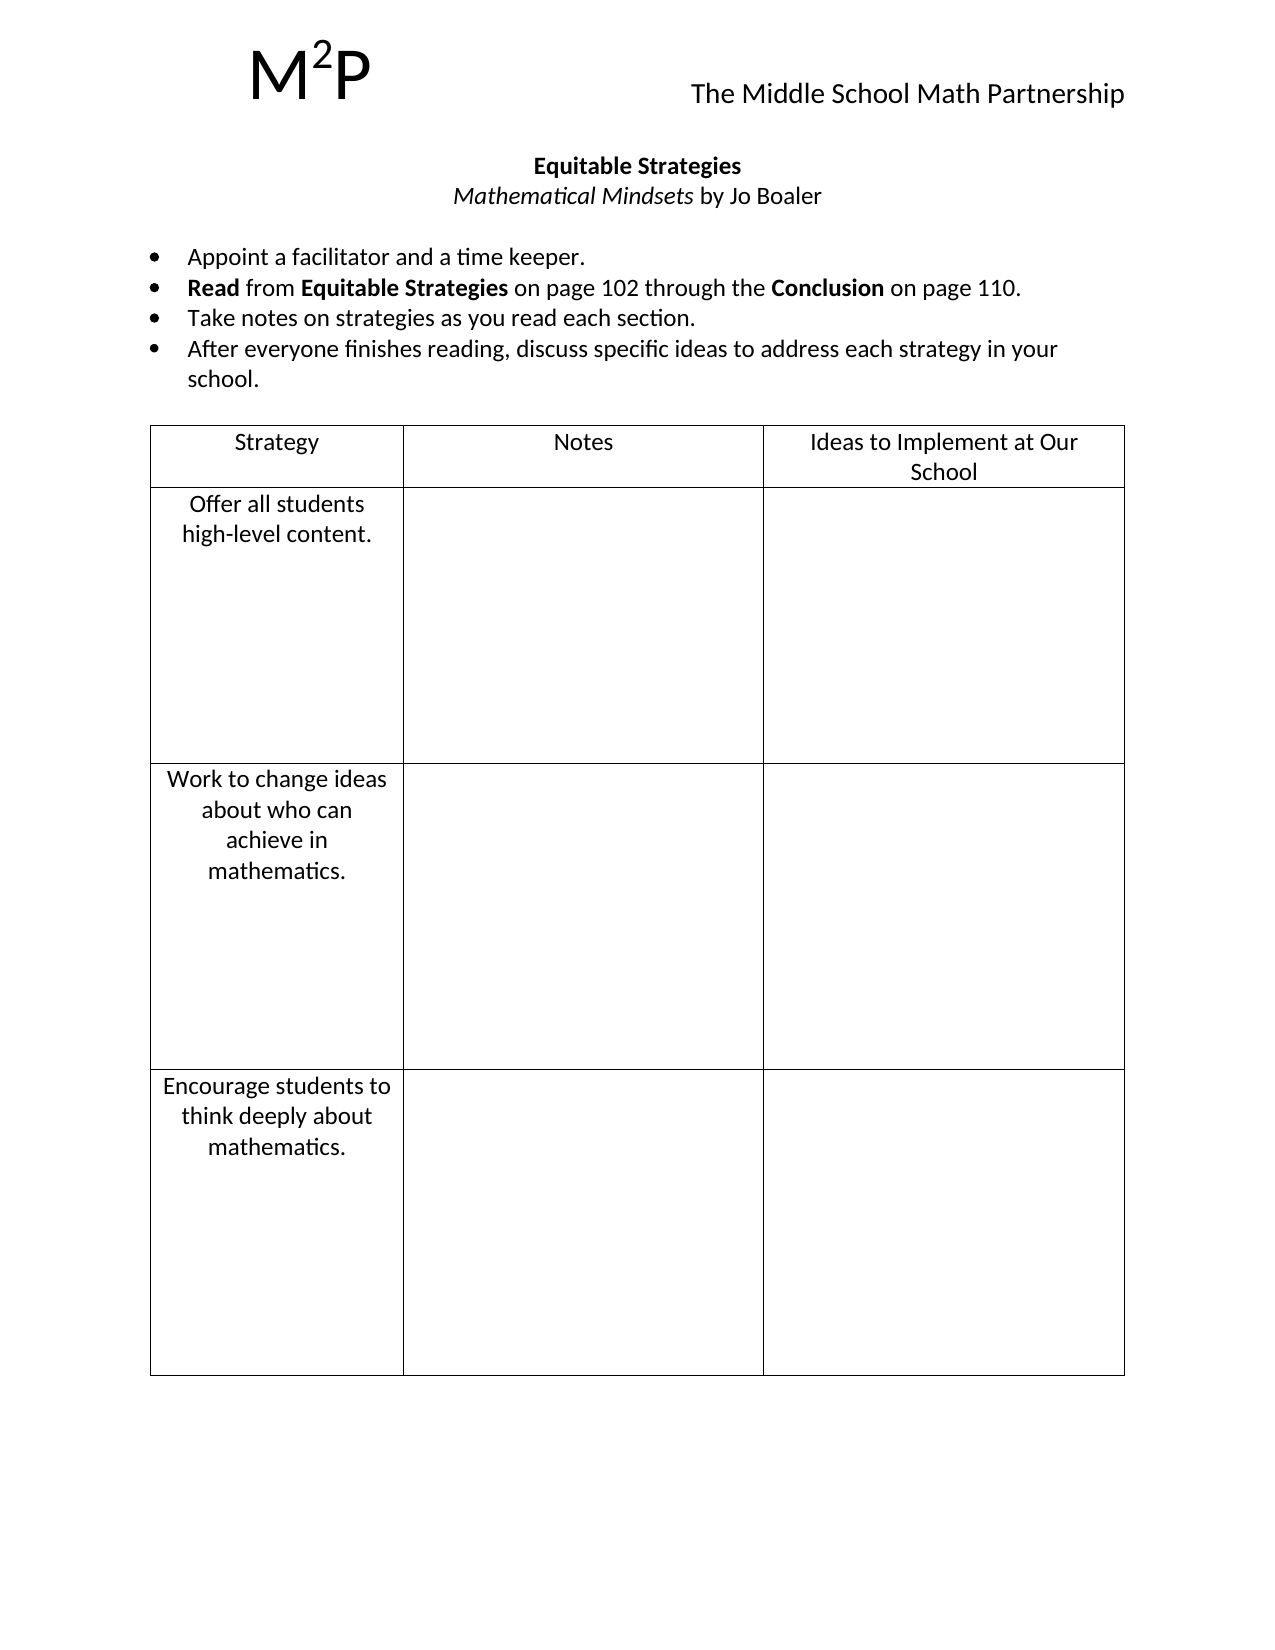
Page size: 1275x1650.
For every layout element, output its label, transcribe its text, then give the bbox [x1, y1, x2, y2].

list After everyone finishes reading, discuss specific ideas to address each strategy in your school. [150, 333, 1125, 394]
text Equitable Strategies [150, 150, 1125, 181]
list Read from Equitable Strategies on page 102 through the Conclusion on page 110. [150, 272, 1125, 303]
table_header Strategy [151, 426, 403, 487]
list Appoint a facilitator and a time keeper. [150, 242, 1125, 272]
table_cell Encourage students to think deeply about mathematics. [151, 1070, 403, 1375]
list Take notes on strategies as you read each section. [150, 303, 1125, 333]
table_cell [764, 764, 1124, 1069]
table_cell [764, 488, 1124, 762]
table_cell [764, 1070, 1124, 1375]
table_header Ideas to Implement at Our School [764, 426, 1124, 487]
table_header Notes [404, 426, 763, 487]
table_cell [404, 488, 763, 762]
table_cell [404, 764, 763, 1069]
table_cell [404, 1070, 763, 1375]
table_cell Offer all students high-level content. [151, 488, 403, 762]
table_cell Work to change ideas about who can achieve in mathematics. [151, 764, 403, 1069]
text Mathematical Mindsets by Jo Boaler [150, 181, 1125, 211]
